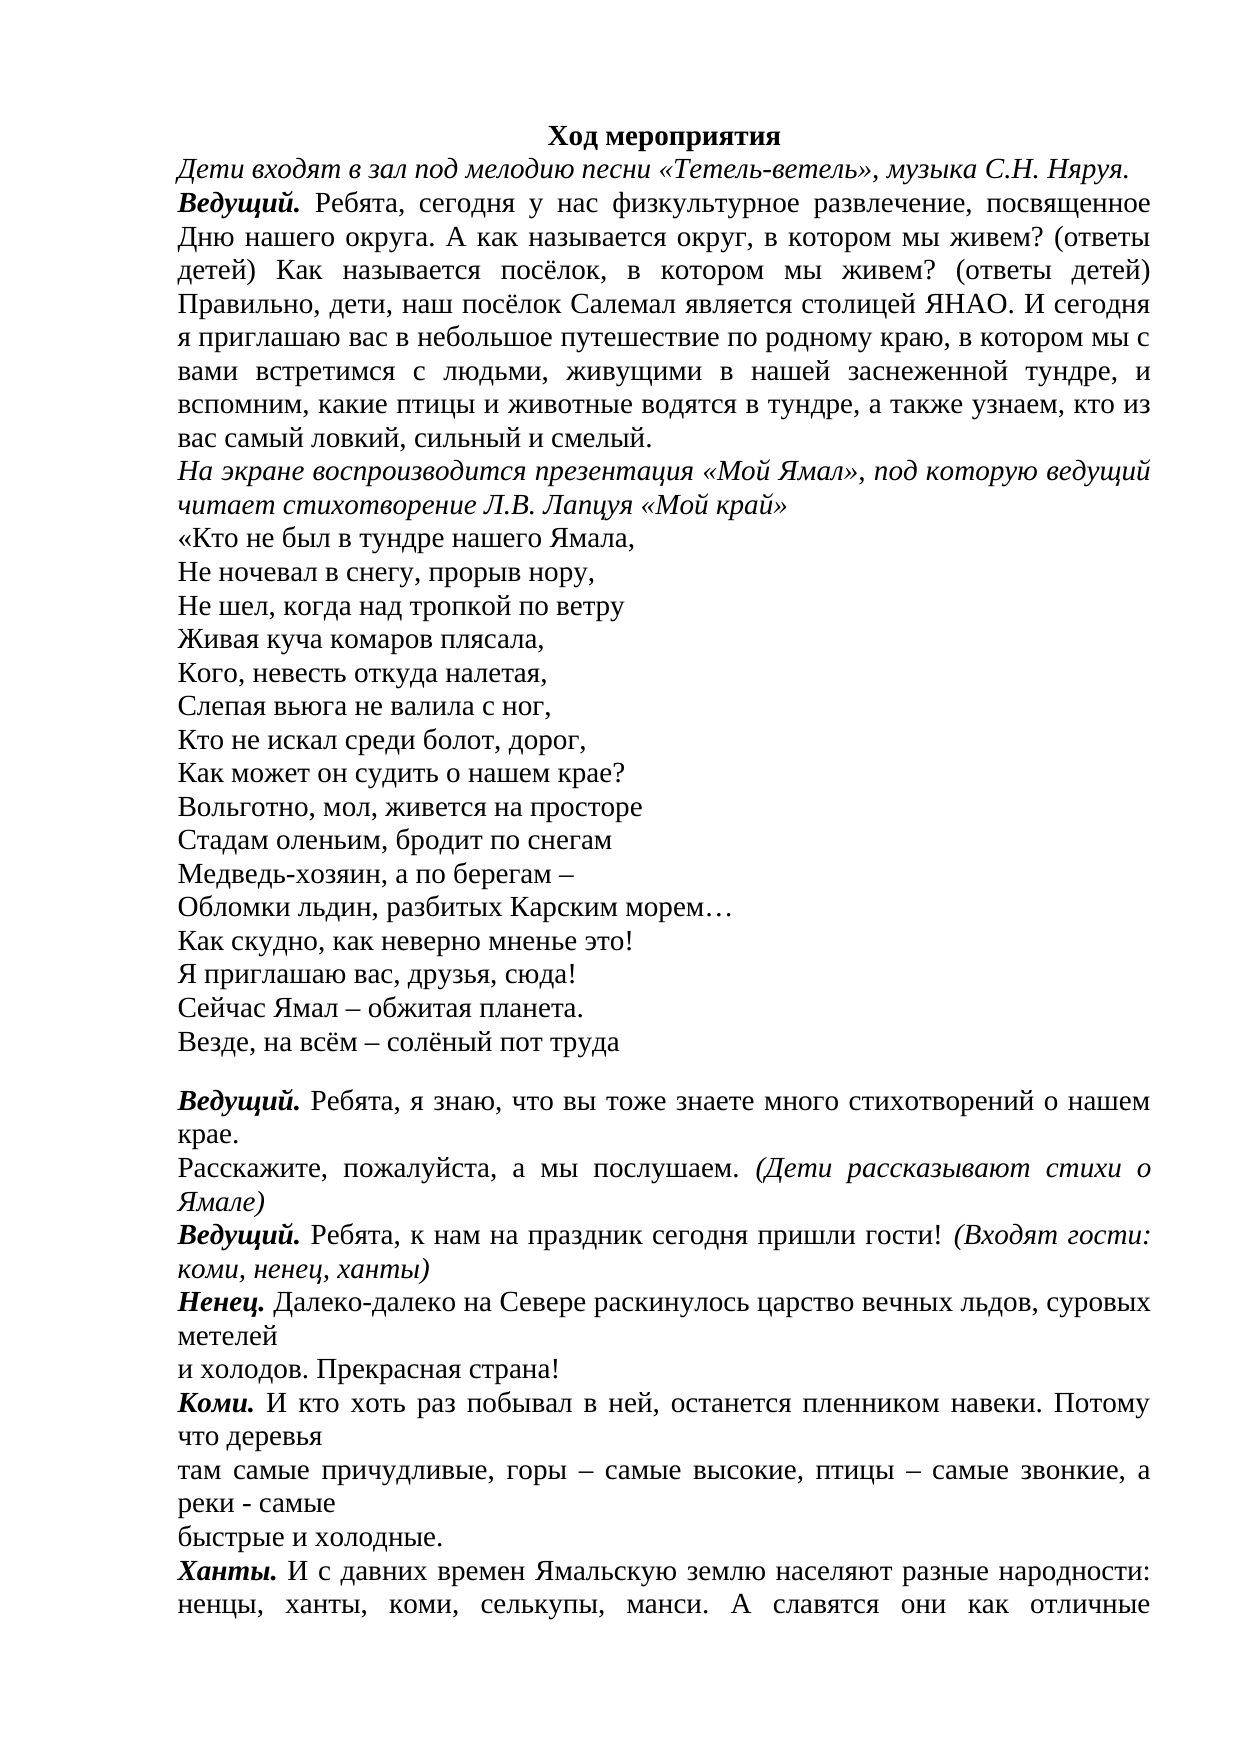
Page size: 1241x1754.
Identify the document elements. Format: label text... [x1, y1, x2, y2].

text Ведущий. Ребята, я знаю, что вы тоже знаете много стихотворений о нашем крае. [177, 1083, 1152, 1150]
text Вольготно, мол, живется на просторе [177, 789, 1152, 822]
text Ведущий. Ребята, сегодня у нас физкультурное развлечение, посвященное Дню нашего округа. А как называется округ, в котором мы живем? (ответы детей) Как называется посёлок, в котором мы живем? (ответы детей) Правильно, дети, наш посёлок Салемал является столицей ЯНАО. И сегодня я приглашаю вас в небольшое путешествие по родному краю, в котором мы с вами встретимся с людьми, живущими в нашей заснеженной тундре, и вспомним, какие птицы и животные водятся в тундре, а также узнаем, кто из вас самый ловкий, сильный и смелый. [177, 185, 1152, 453]
text Не шел, когда над тропкой по ветру [177, 588, 1152, 621]
text быстрые и холодные. [177, 1519, 1152, 1553]
text «Кто не был в тундре нашего Ямала, [177, 521, 1152, 554]
text Ход мероприятия [177, 118, 1152, 152]
text Слепая вьюга не валила с ног, [177, 688, 1152, 722]
text Ненец. Далеко-далеко на Севере раскинулось царство вечных льдов, суровых метелей [177, 1284, 1152, 1351]
text Не ночевал в снегу, прорыв нору, [177, 554, 1152, 588]
text Стадам оленьим, бродит по снегам [177, 822, 1152, 856]
text Как скудно, как неверно мненье это! [177, 923, 1152, 957]
text Расскажите, пожалуйста, а мы послушаем. (Дети рассказывают стихи о Ямале) [177, 1150, 1152, 1217]
text Сейчас Ямал – обжитая планета. [177, 990, 1152, 1024]
text Как может он судить о нашем крае? [177, 755, 1152, 789]
text Медведь-хозяин, а по берегам – [177, 856, 1152, 889]
text Ведущий. Ребята, к нам на праздник сегодня пришли гости! (Входят гости: коми, ненец, ханты) [177, 1217, 1152, 1284]
text Везде, на всём – солёный пот труда [177, 1024, 1152, 1057]
text Я приглашаю вас, друзья, сюда! [177, 957, 1152, 990]
text Живая куча комаров плясала, [177, 621, 1152, 655]
text Кто не искал среди болот, дорог, [177, 722, 1152, 755]
text Обломки льдин, разбитых Карским морем… [177, 889, 1152, 923]
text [177, 1553, 1152, 1620]
text и холодов. Прекрасная страна! [177, 1351, 1152, 1385]
text На экране воспроизводится презентация «Мой Ямал», под которую ведущий читает стихотворение Л.В. Лапцуя «Мой край» [177, 453, 1152, 521]
text Кого, невесть откуда налетая, [177, 655, 1152, 688]
text там самые причудливые, горы – самые высокие, птицы – самые звонкие, а реки - самые [177, 1452, 1152, 1519]
text Коми. И кто хоть раз побывал в ней, останется пленником навеки. Потому что деревья [177, 1385, 1152, 1452]
text Дети входят в зал под мелодию песни «Тетель-ветель», музыка С.Н. Няруя. [177, 152, 1152, 185]
